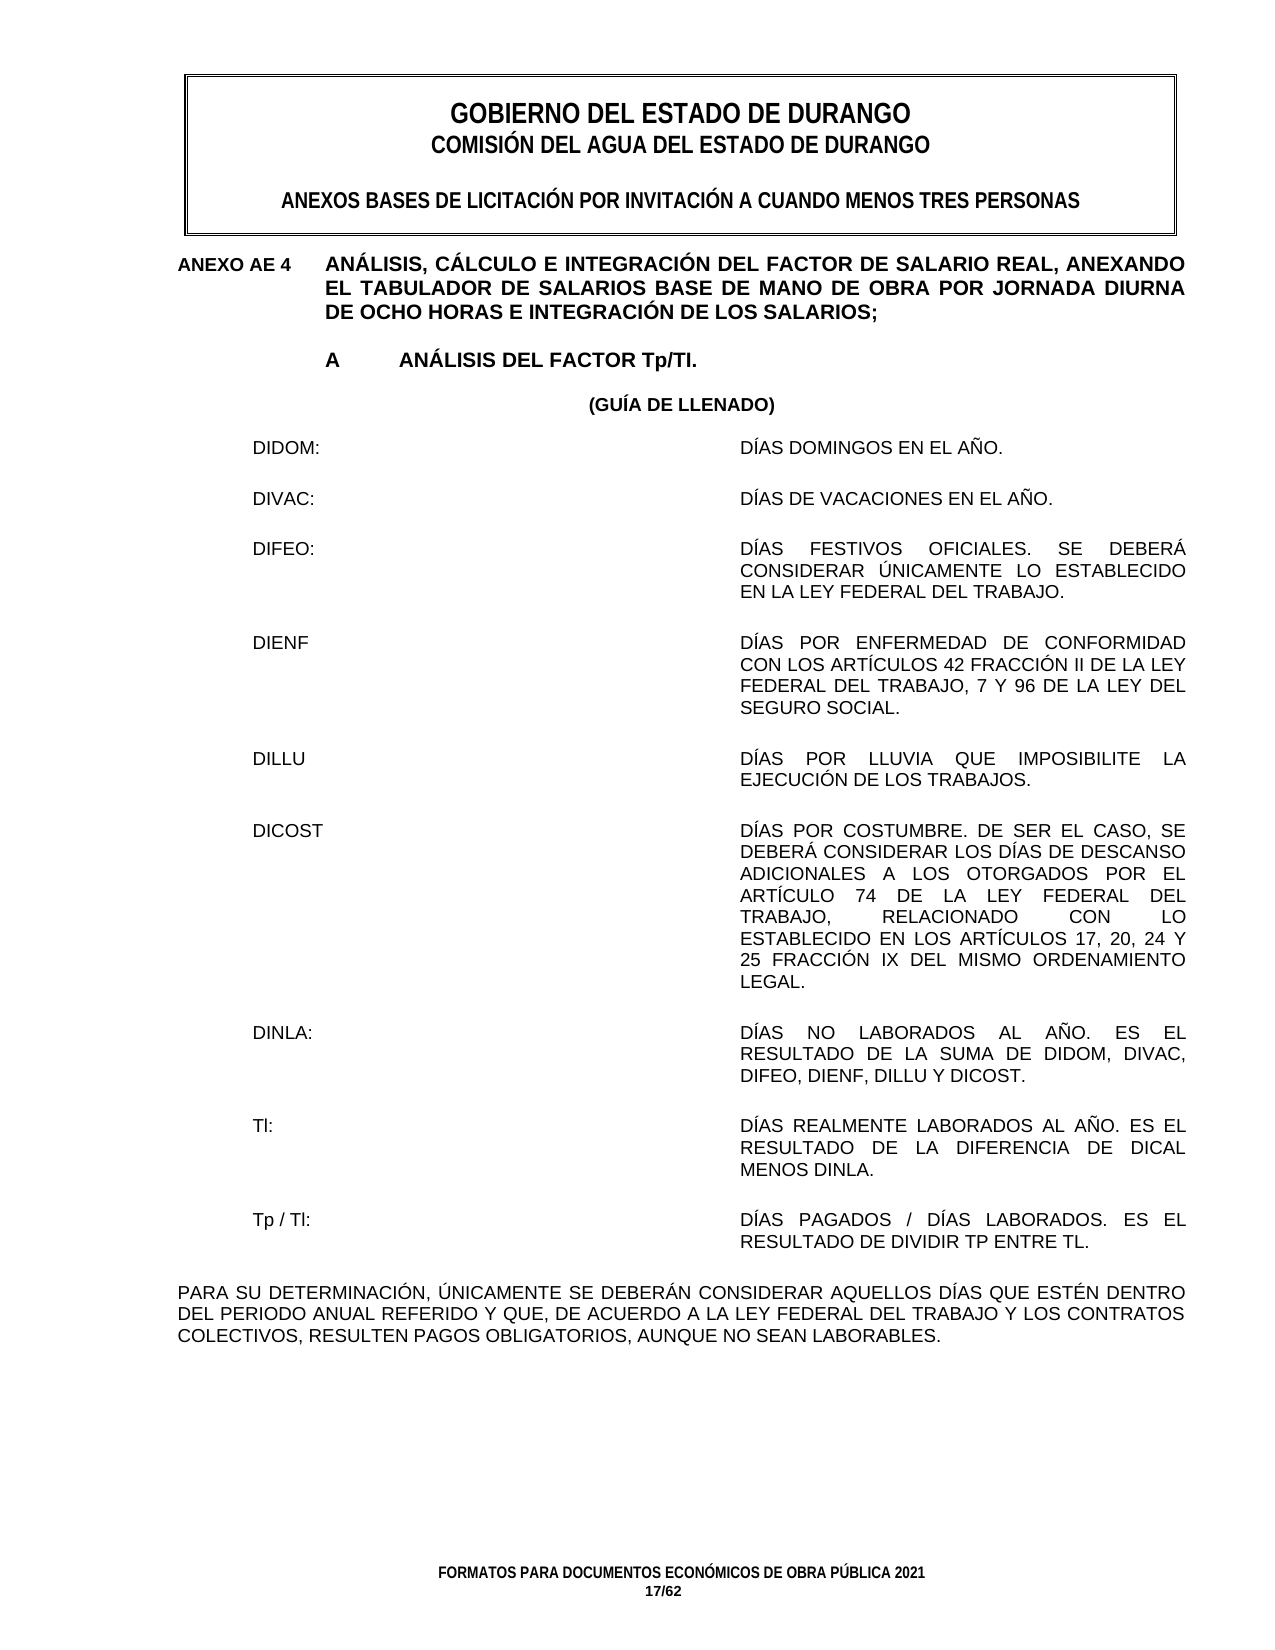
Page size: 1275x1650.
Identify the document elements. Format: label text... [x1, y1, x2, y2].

text Tl: DÍAS REALMENTE LABORADOS AL AÑO. ES EL RESULTADO DE LA DIFERENCIA DE DICAL MENOS DINLA. [252, 1115, 1186, 1180]
text DICOST DÍAS POR COSTUMBRE. DE SER EL CASO, SE DEBERÁ CONSIDERAR LOS DÍAS DE DESCANSO ADICIONALES A LOS OTORGADOS POR EL ARTÍCULO 74 DE LA LEY FEDERAL DEL TRABAJO, RELACIONADO CON LO ESTABLECIDO EN LOS ARTÍCULOS 17, 20, 24 Y 25 FRACCIÓN IX DEL MISMO ORDENAMIENTO LEGAL. [252, 820, 1186, 992]
text DIVAC: DÍAS DE VACACIONES EN EL AÑO. [252, 487, 1186, 509]
text DINLA: DÍAS NO LABORADOS AL AÑO. ES EL RESULTADO DE LA SUMA DE DIDOM, DIVAC, DIFEO, DIENF, DILLU Y DICOST. [252, 1021, 1186, 1086]
text DIENF DÍAS POR ENFERMEDAD DE CONFORMIDAD CON LOS ARTÍCULOS 42 FRACCIÓN II DE LA LEY FEDERAL DEL TRABAJO, 7 Y 96 DE LA LEY DEL SEGURO SOCIAL. [252, 632, 1186, 718]
text DILLU DÍAS POR LLUVIA QUE IMPOSIBILITE LA EJECUCIÓN DE LOS TRABAJOS. [252, 747, 1186, 791]
text PARA SU DETERMINACIÓN, ÚNICAMENTE SE DEBERÁN CONSIDERAR AQUELLOS DÍAS QUE ESTÉN DENTRO DEL PERIODO ANUAL REFERIDO Y QUE, DE ACUERDO A LA LEY FEDERAL DEL TRABAJO Y LOS CONTRATOS COLECTIVOS, RESULTEN PAGOS OBLIGATORIOS, AUNQUE NO SEAN LABORABLES. [177, 1281, 1186, 1346]
text Tp / Tl: DÍAS PAGADOS / DÍAS LABORADOS. ES EL RESULTADO DE DIVIDIR TP ENTRE TL. [252, 1209, 1186, 1252]
text DIFEO: DÍAS FESTIVOS OFICIALES. SE DEBERÁ CONSIDERAR ÚNICAMENTE LO ESTABLECIDO EN LA LEY FEDERAL DEL TRABAJO. [252, 538, 1186, 603]
text DIDOM: DÍAS DOMINGOS EN EL AÑO. [252, 437, 1186, 458]
